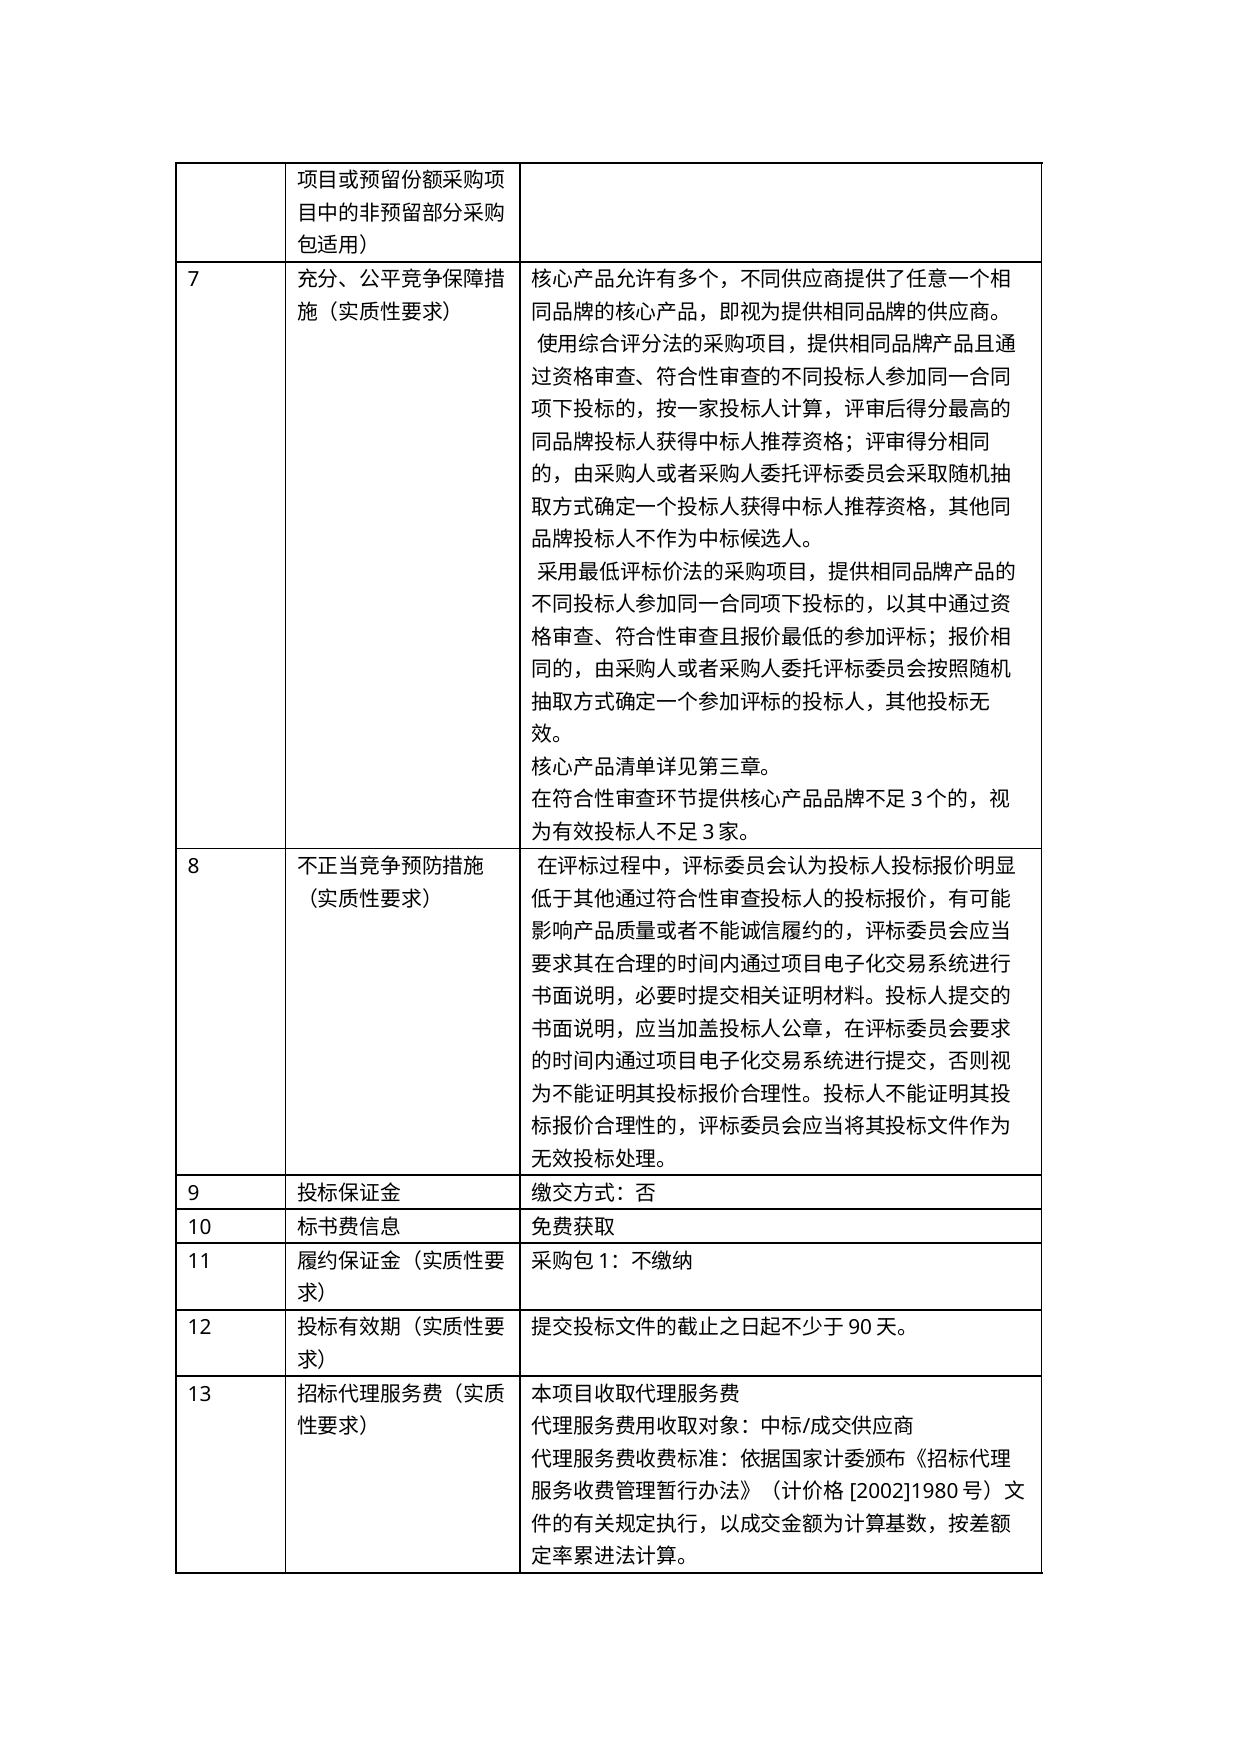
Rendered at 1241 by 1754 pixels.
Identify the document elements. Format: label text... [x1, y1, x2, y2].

table_cell 核心产品允许有多个，不同供应商提供了任意一个相同品牌的核心产品，即视为提供相同品牌的供应商。 使用综合评分法的采购项目，提供相同品牌产品且通过资格审查、符合性审查的不同投标人参加同一合同项下投标的，按一家投标人计算，评审后得分最高的同品牌投标人获得中标人推荐资格；评审得分相同的，由采购人或者采购人委托评标委员会采取随机抽取方式确定一个投标人获得中标人推荐资格，其他同品牌投标人不作为中标候选人。 采用最低评标价法的采购项目，提供相同品牌产品的不同投标人参加同一合同项下投标的，以其中通过资格审查、符合性审查且报价最低的参加评标；报价相同的，由采购人或者采购人委托评标委员会按照随机抽取方式确定一个参加评标的投标人，其他投标无效。 核心产品清单详见第三章。 在符合性审查环节提供核心产品品牌不足3个的，视为有效投标人不足3家。 [521, 263, 1041, 848]
table_cell 13 [177, 1377, 285, 1572]
table_cell 6 [177, 164, 285, 261]
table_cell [286, 164, 519, 261]
table_cell 10 [177, 1210, 285, 1242]
table_cell 投标有效期（实质性要求） [286, 1311, 519, 1375]
table_cell 标书费信息 [286, 1210, 519, 1242]
table_cell 11 [177, 1244, 285, 1309]
table_cell 提交投标文件的截止之日起不少于90天。 [521, 1311, 1041, 1375]
table_cell 9 [177, 1176, 285, 1208]
table_cell 招标代理服务费（实质性要求） [286, 1377, 519, 1572]
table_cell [521, 164, 1041, 261]
table_cell 8 [177, 849, 285, 1174]
table_cell 7 [177, 263, 285, 848]
table_cell 投标保证金 [286, 1176, 519, 1208]
table_cell 12 [177, 1311, 285, 1375]
table_cell 缴交方式：否 [521, 1176, 1041, 1208]
table_cell 采购包1：不缴纳 [521, 1244, 1041, 1309]
table_cell 在评标过程中，评标委员会认为投标人投标报价明显低于其他通过符合性审查投标人的投标报价，有可能影响产品质量或者不能诚信履约的，评标委员会应当要求其在合理的时间内通过项目电子化交易系统进行书面说明，必要时提交相关证明材料。投标人提交的书面说明，应当加盖投标人公章，在评标委员会要求的时间内通过项目电子化交易系统进行提交，否则视为不能证明其投标报价合理性。投标人不能证明其投标报价合理性的，评标委员会应当将其投标文件作为无效投标处理。 [521, 849, 1041, 1174]
table_cell 本项目收取代理服务费 代理服务费用收取对象：中标/成交供应商 代理服务费收费标准：依据国家计委颁布《招标代理服务收费管理暂行办法》（计价格 [2002]1980号）文件的有关规定执行，以成交金额为计算基数，按差额定率累进法计算。 [521, 1377, 1041, 1572]
table_cell 免费获取 [521, 1210, 1041, 1242]
table_cell 充分、公平竞争保障措施（实质性要求） [286, 263, 519, 848]
table_cell 不正当竞争预防措施（实质性要求） [286, 849, 519, 1174]
table_cell 履约保证金（实质性要求） [286, 1244, 519, 1309]
